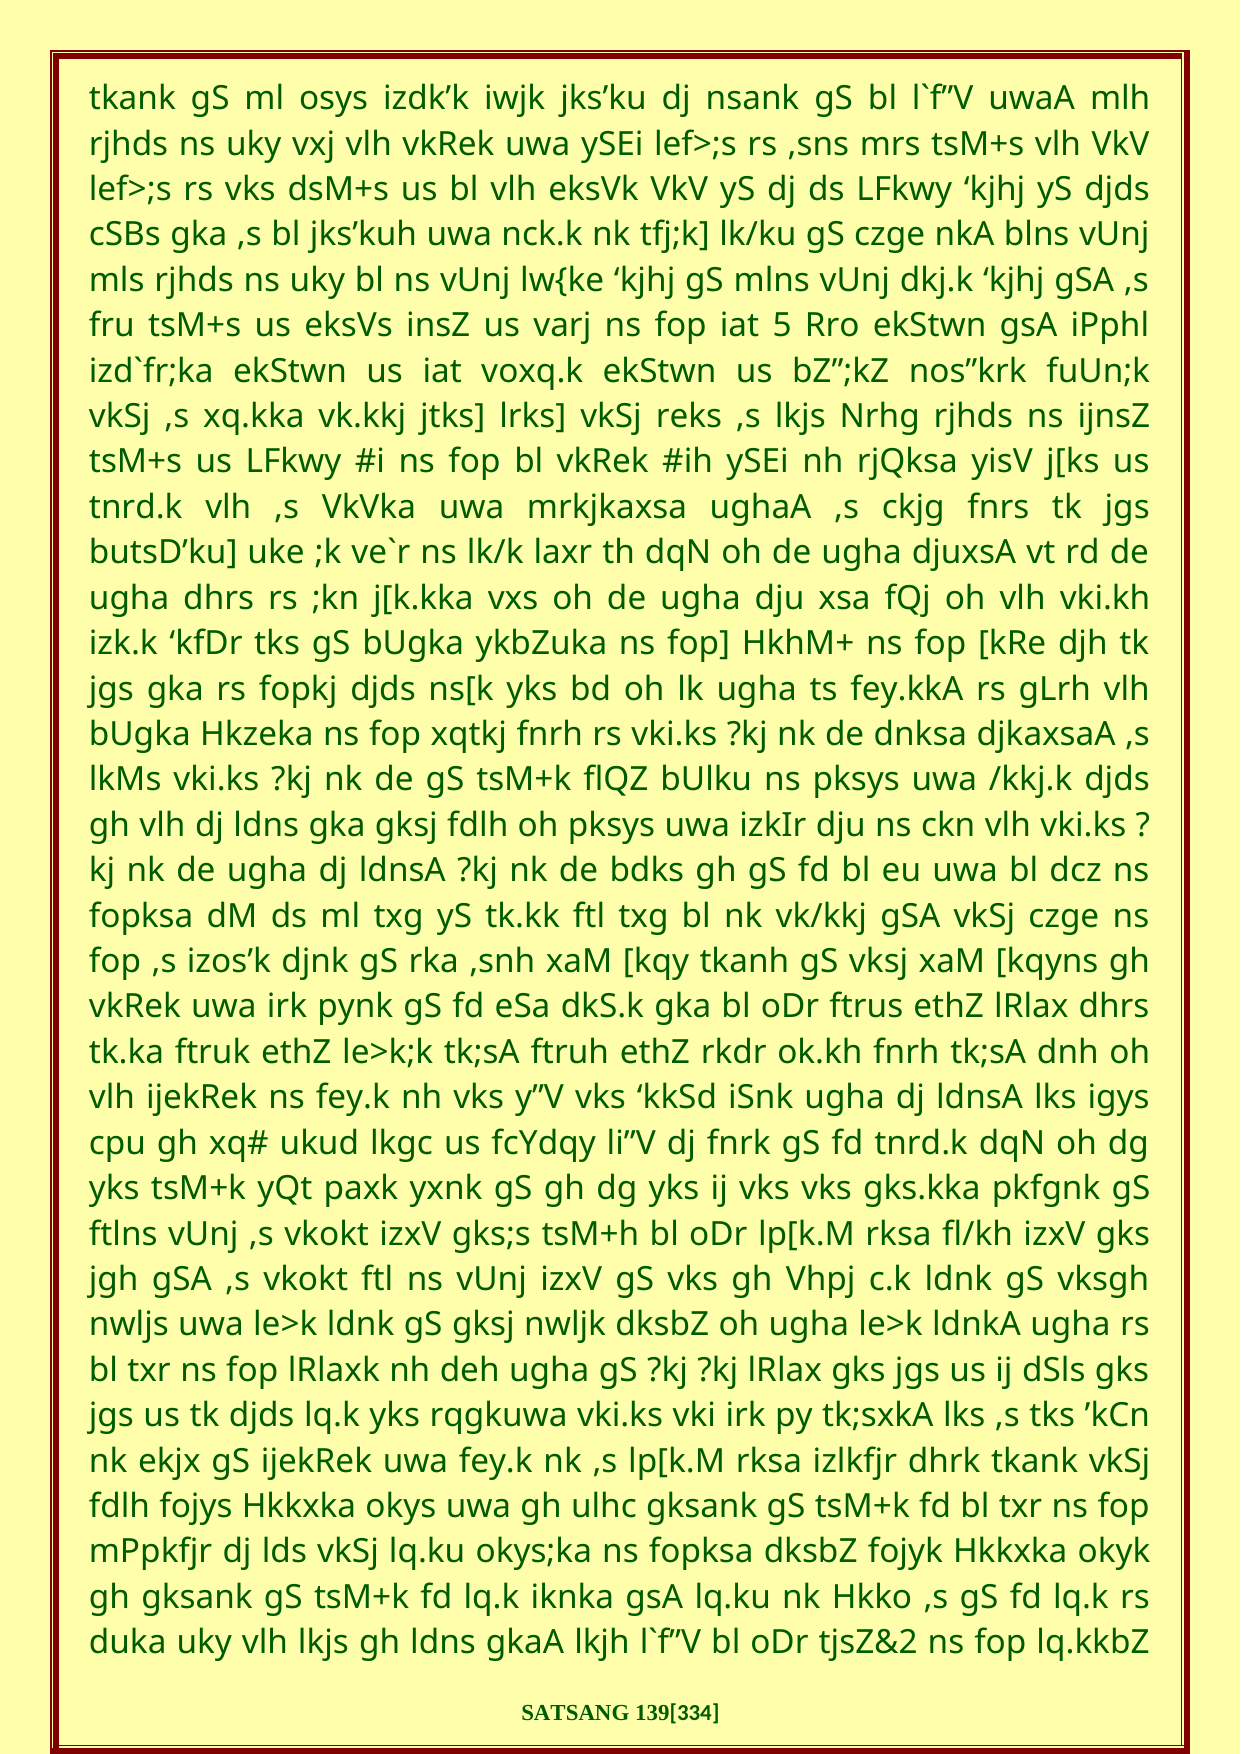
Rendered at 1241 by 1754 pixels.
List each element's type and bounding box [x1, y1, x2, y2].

text [89, 74, 1152, 1663]
